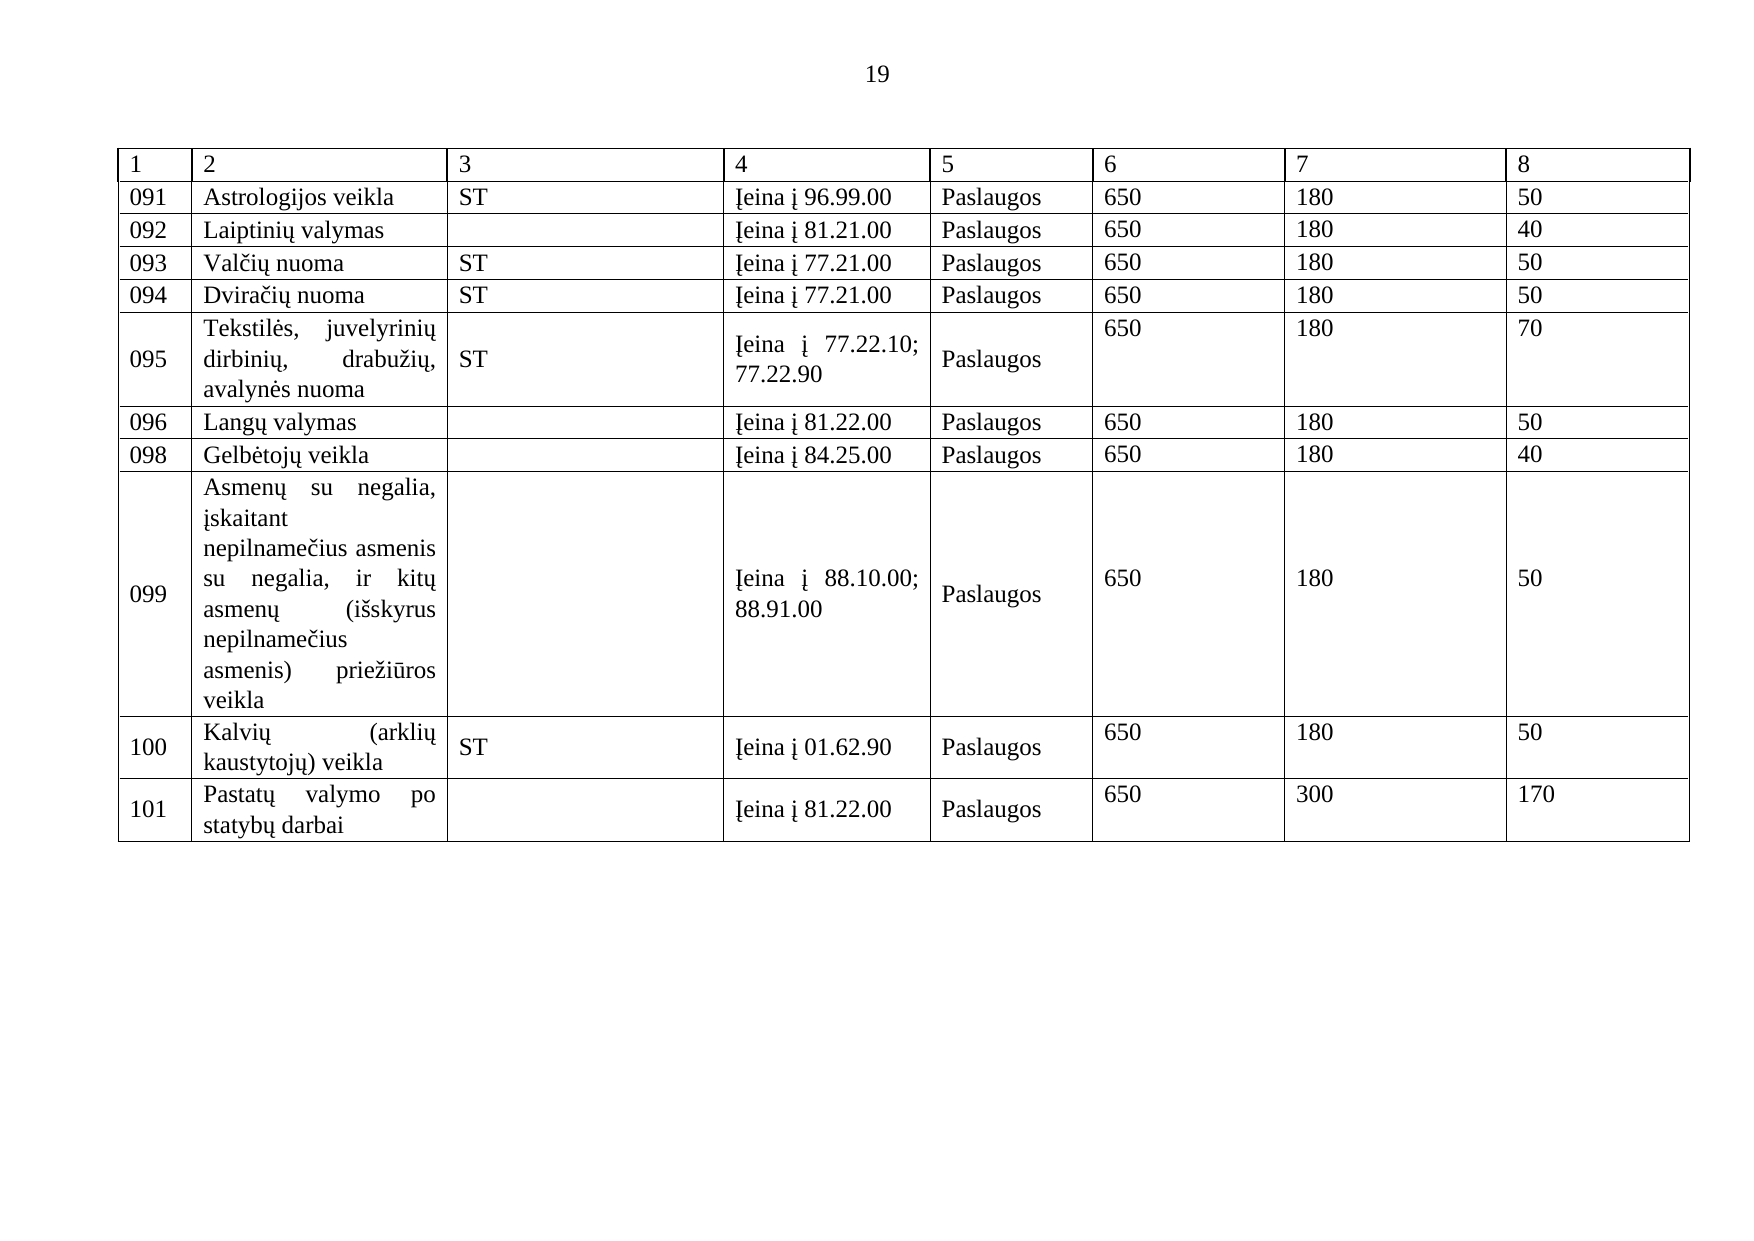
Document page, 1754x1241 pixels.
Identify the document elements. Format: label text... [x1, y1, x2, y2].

table_cell 50 [1507, 406, 1689, 438]
table_cell ST [448, 182, 723, 213]
table_cell [448, 407, 723, 438]
table_cell 70 [1507, 312, 1689, 406]
table_cell 180 [1285, 247, 1506, 279]
table_cell Paslaugos [931, 313, 1092, 406]
table_cell 180 [1285, 214, 1506, 246]
table_cell 096 [119, 407, 191, 438]
table_cell Įeina į 77.22.10; 77.22.90 [724, 313, 930, 406]
table_cell 650 [1093, 182, 1284, 213]
table_cell 650 [1093, 280, 1284, 312]
table_cell [448, 439, 723, 471]
table_cell 650 [1093, 247, 1284, 279]
table_cell Įeina į 77.21.00 [724, 280, 930, 312]
table_cell [448, 472, 723, 716]
table_cell Įeina į 81.22.00 [724, 779, 930, 841]
table_cell 180 [1285, 280, 1506, 312]
table_cell 50 [1507, 716, 1689, 778]
table_cell Pastatų valymo po statybų darbai [192, 779, 447, 841]
table_cell [448, 779, 723, 841]
table_cell 650 [1093, 717, 1284, 778]
table_cell ST [448, 717, 723, 778]
table_cell 100 [119, 717, 191, 778]
table_cell ST [448, 313, 723, 406]
table_header 8 [1507, 149, 1689, 181]
table_cell 650 [1093, 472, 1284, 716]
table_cell 40 [1507, 213, 1689, 246]
table_cell Asmenų su negalia, įskaitant nepilnamečius asmenis su negalia, ir kitų asmenų (išskyrus nepilnamečius asmenis) priežiūros veikla [192, 472, 447, 716]
table_cell 092 [119, 214, 191, 246]
table_cell 650 [1093, 214, 1284, 246]
table_cell Paslaugos [931, 214, 1092, 246]
table_cell 101 [119, 779, 191, 841]
table_cell Įeina į 01.62.90 [724, 717, 930, 778]
table_cell Paslaugos [931, 717, 1092, 778]
table_cell 650 [1093, 779, 1284, 841]
table_cell 180 [1285, 313, 1506, 406]
table_cell Valčių nuoma [192, 247, 447, 279]
table_cell Tekstilės, juvelyrinių dirbinių, drabužių, avalynės nuoma [192, 313, 447, 406]
table_cell 180 [1285, 407, 1506, 438]
table_cell 099 [119, 472, 191, 716]
table_header 6 [1094, 149, 1284, 181]
table_cell 093 [119, 247, 191, 279]
table_cell 300 [1285, 779, 1506, 841]
table_header 3 [448, 149, 723, 181]
table_cell Įeina į 84.25.00 [724, 439, 930, 471]
table_cell Langų valymas [192, 407, 447, 438]
table_cell Įeina į 81.22.00 [724, 407, 930, 438]
table_cell 095 [119, 313, 191, 406]
table_header 5 [931, 149, 1092, 181]
table_cell 094 [119, 280, 191, 312]
table_cell Paslaugos [931, 247, 1092, 279]
table_cell ST [448, 247, 723, 279]
table_cell 50 [1507, 279, 1689, 312]
table_cell Įeina į 96.99.00 [724, 182, 930, 213]
table_header 4 [725, 149, 929, 181]
table_cell Paslaugos [931, 779, 1092, 841]
table_header 1 [119, 149, 191, 181]
table_cell Astrologijos veikla [192, 182, 447, 213]
table_cell Paslaugos [931, 182, 1092, 213]
table_cell ST [448, 280, 723, 312]
table_cell 098 [119, 439, 191, 471]
table_cell 50 [1507, 181, 1689, 213]
table_cell 091 [119, 182, 191, 213]
table_cell Gelbėtojų veikla [192, 439, 447, 471]
table_cell Įeina į 81.21.00 [724, 214, 930, 246]
table_cell 50 [1507, 471, 1689, 716]
table_cell Paslaugos [931, 407, 1092, 438]
table_cell Paslaugos [931, 439, 1092, 471]
table_cell 180 [1285, 439, 1506, 471]
table_header 2 [193, 149, 446, 181]
table_cell Dviračių nuoma [192, 280, 447, 312]
table_cell Įeina į 77.21.00 [724, 247, 930, 279]
table_header 7 [1286, 149, 1505, 181]
table_cell 650 [1093, 313, 1284, 406]
table_cell 170 [1507, 778, 1689, 841]
table_cell 180 [1285, 182, 1506, 213]
table_cell 40 [1507, 438, 1689, 471]
table_cell 650 [1093, 439, 1284, 471]
table_cell Kalvių (arklių kaustytojų) veikla [192, 717, 447, 778]
table_cell Paslaugos [931, 472, 1092, 716]
table_cell 180 [1285, 472, 1506, 716]
table_cell 180 [1285, 717, 1506, 778]
table_cell [448, 214, 723, 246]
table_cell Paslaugos [931, 280, 1092, 312]
table_cell Įeina į 88.10.00; 88.91.00 [724, 472, 930, 716]
table_cell 50 [1507, 246, 1689, 279]
table_cell Laiptinių valymas [192, 214, 447, 246]
table_cell 650 [1093, 407, 1284, 438]
